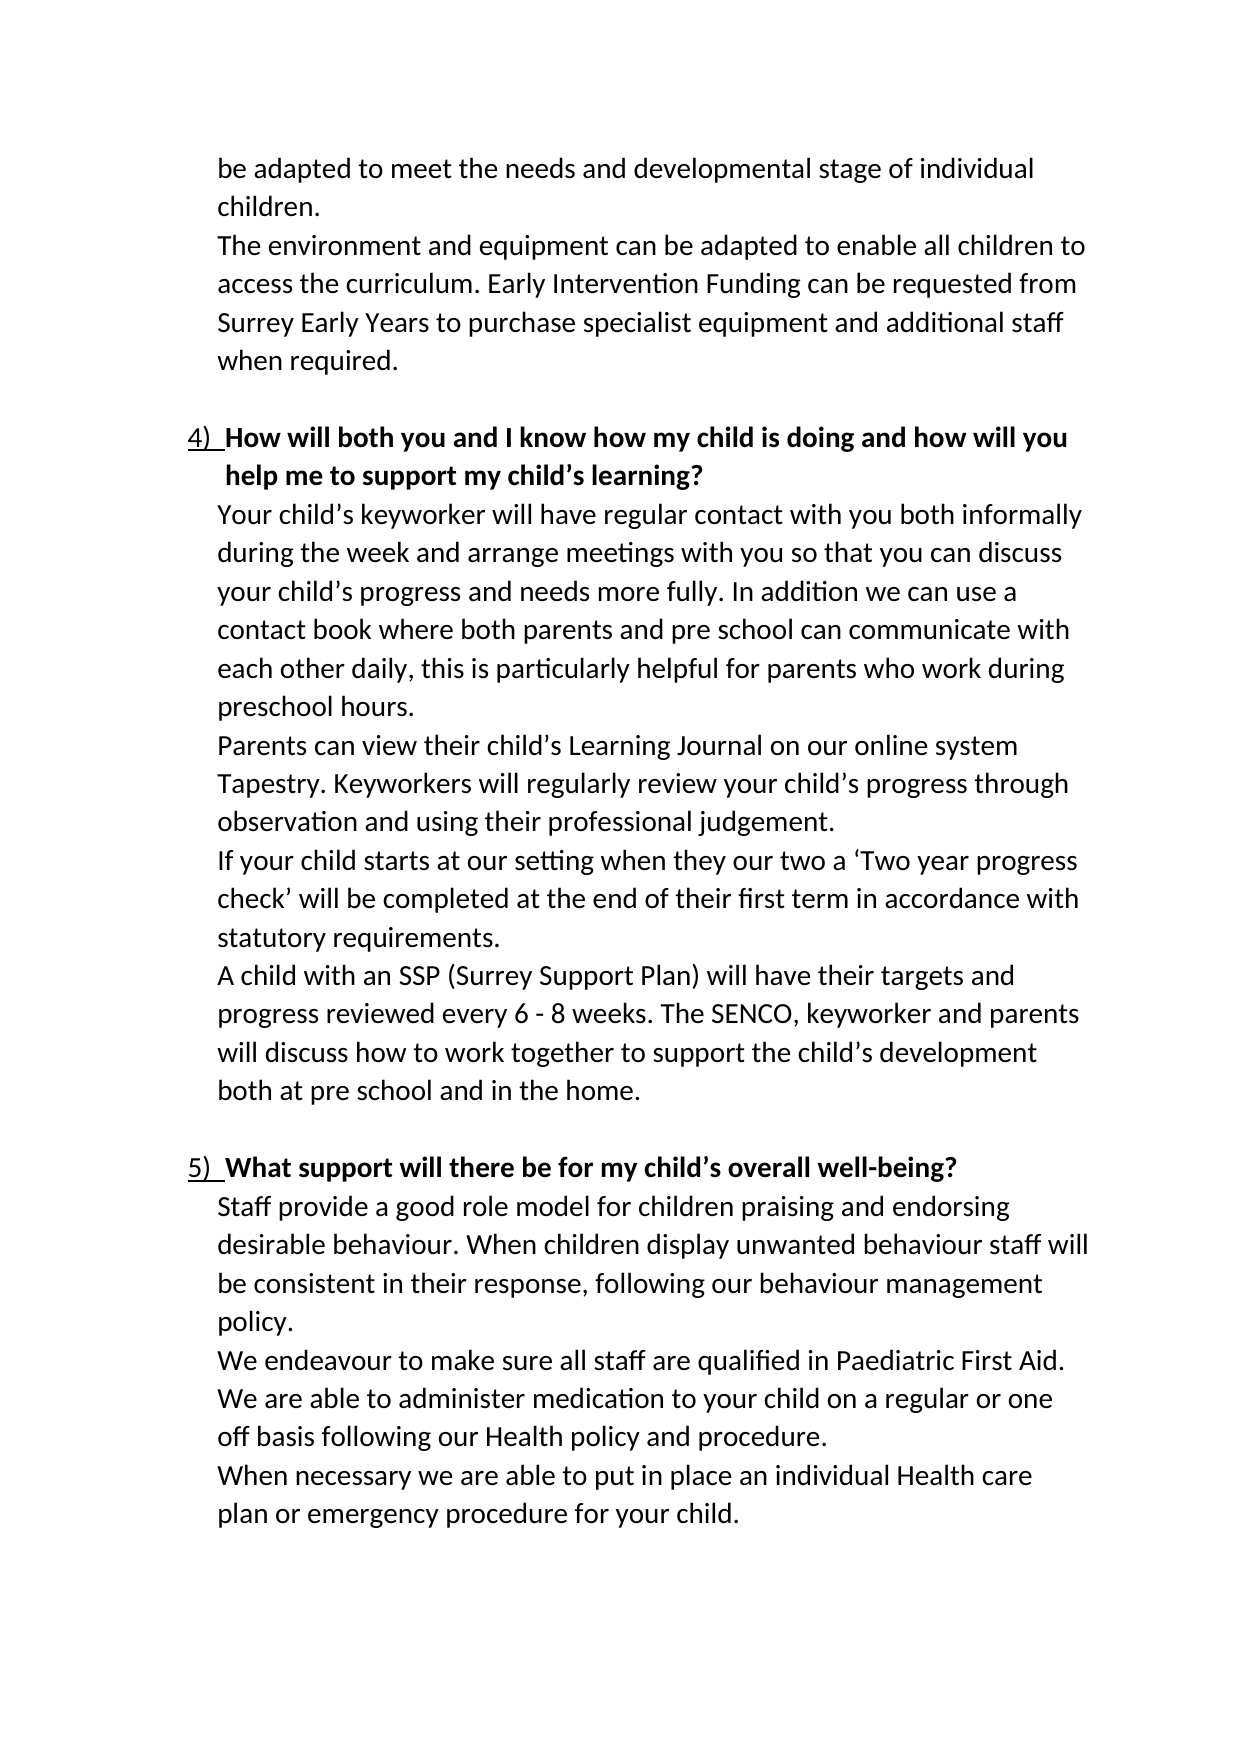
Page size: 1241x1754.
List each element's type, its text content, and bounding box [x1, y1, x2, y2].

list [217, 150, 1090, 224]
list How will both you and I know how my child is doing and how will you help me to support my child’s learning? [187, 419, 1090, 493]
list A child with an SSP (Surrey Support Plan) will have their targets and progress reviewed every 6 - 8 weeks. The SENCO, keyworker and parents will discuss how to work together to support the child’s development both at pre school and in the home. [217, 957, 1090, 1108]
list When necessary we are able to put in place an individual Health care plan or emergency procedure for your child. [217, 1457, 1090, 1531]
list What support will there be for my child’s overall well-being? [187, 1149, 1090, 1185]
list Staff provide a good role model for children praising and endorsing desirable behaviour. When children display unwanted behaviour staff will be consistent in their response, following our behaviour management policy. [217, 1188, 1090, 1339]
list The environment and equipment can be adapted to enable all children to access the curriculum. Early Intervention Funding can be requested from Surrey Early Years to purchase specialist equipment and additional staff when required. [217, 227, 1090, 378]
list Parents can view their child’s Learning Journal on our online system Tapestry. Keyworkers will regularly review your child’s progress through observation and using their professional judgement. [217, 727, 1090, 839]
list We endeavour to make sure all staff are qualified in Paediatric First Aid. We are able to administer medication to your child on a regular or one off basis following our Health policy and procedure. [217, 1342, 1090, 1454]
list If your child starts at our setting when they our two a ‘Two year progress check’ will be completed at the end of their first term in accordance with statutory requirements. [217, 842, 1090, 954]
list Your child’s keyworker will have regular contact with you both informally during the week and arrange meetings with you so that you can discuss your child’s progress and needs more fully. In addition we can use a contact book where both parents and pre school can communicate with each other daily, this is particularly helpful for parents who work during preschool hours. [217, 496, 1090, 724]
